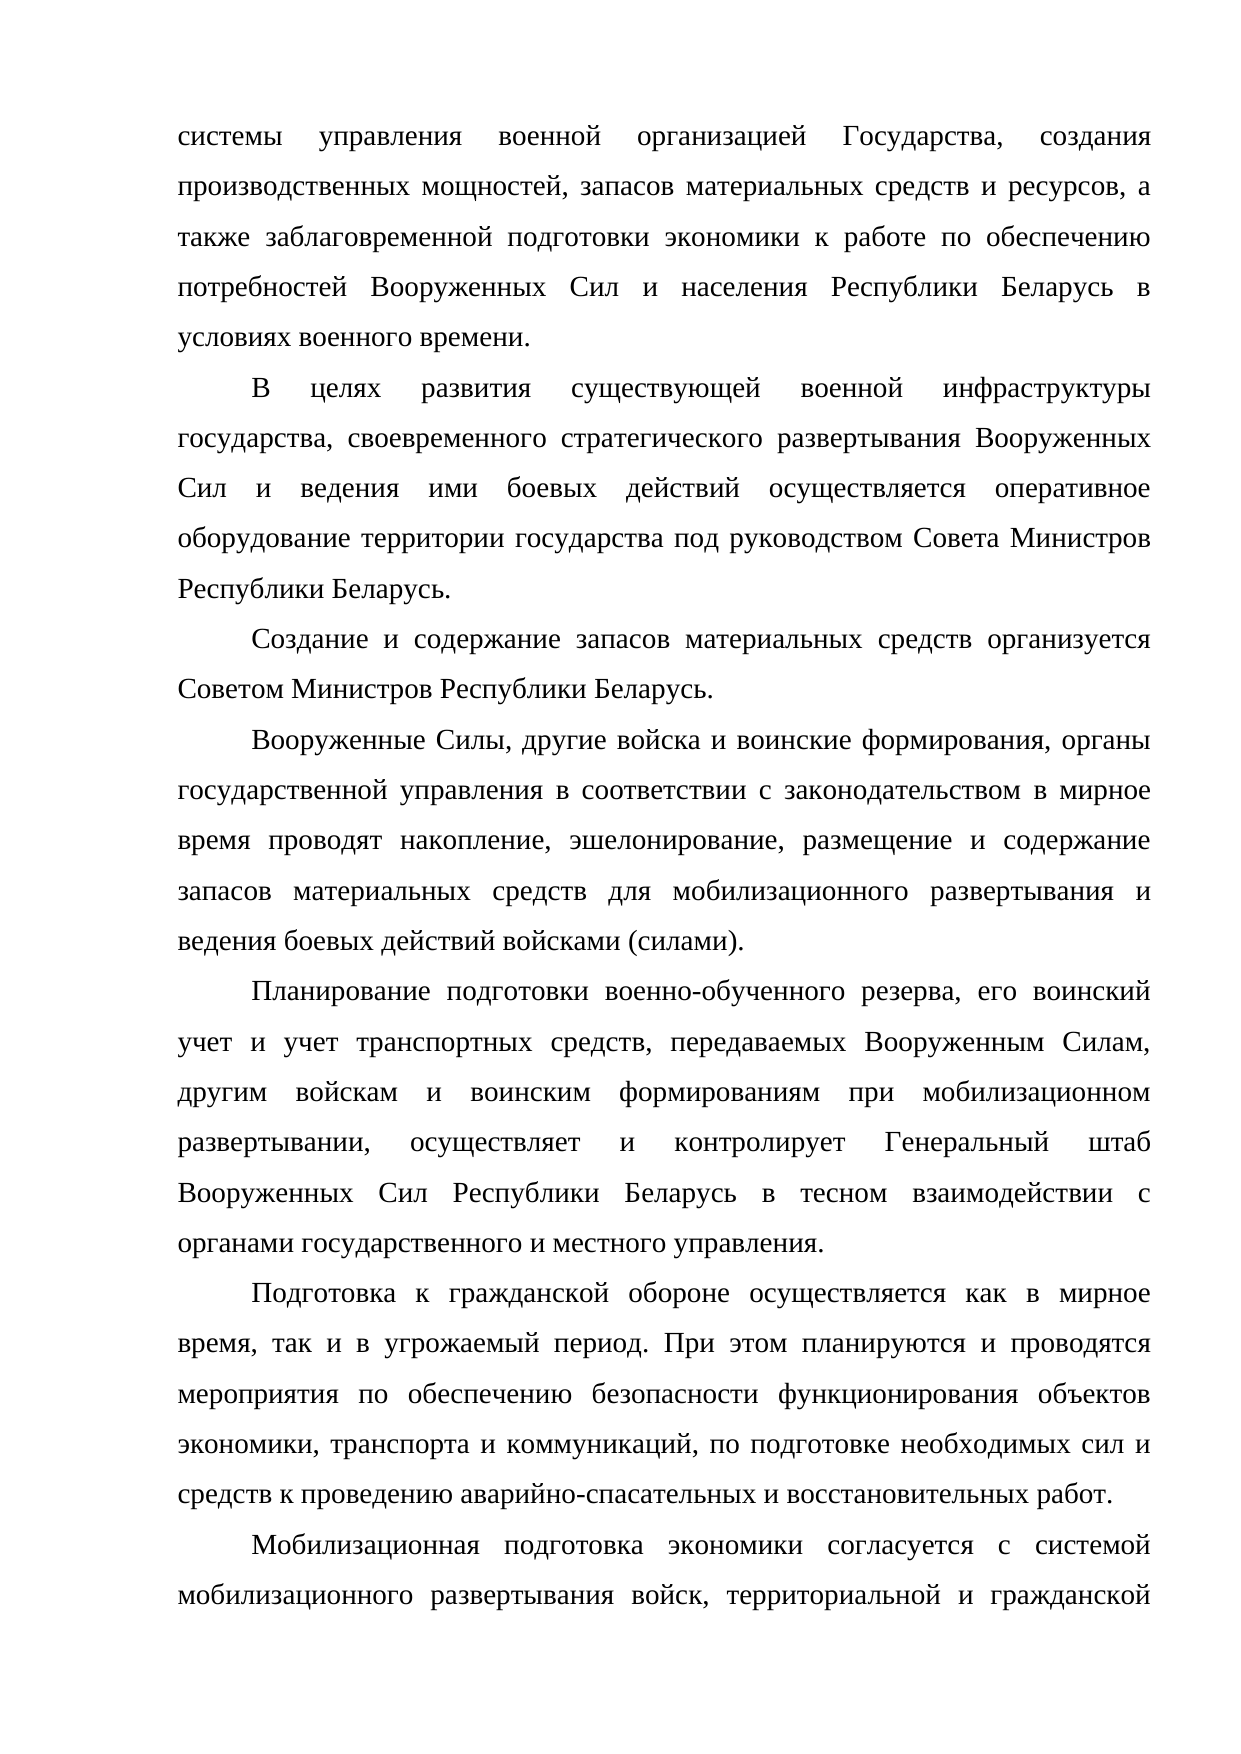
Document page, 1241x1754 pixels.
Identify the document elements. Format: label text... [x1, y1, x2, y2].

text Создание и содержание запасов материальных средств организуется Советом Министров Республики Беларусь. [177, 621, 1152, 705]
text В целях развития существующей военной инфраструктуры государства, своевременного стратегического развертывания Вооруженных Сил и ведения ими боевых действий осуществляется оперативное оборудование территории государства под руководством Совета Министров Республики Беларусь. [177, 370, 1152, 604]
text Планирование подготовки военно-обученного резерва, его воинский учет и учет транспортных средств, передаваемых Вооруженным Силам, другим войскам и воинским формированиям при мобилизационном развертывании, осуществляет и контролирует Генеральный штаб Вооруженных Сил Республики Беларусь в тесном взаимодействии с органами государственного и местного управления. [177, 973, 1152, 1258]
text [177, 1527, 1152, 1611]
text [177, 118, 1152, 353]
text Подготовка к гражданской обороне осуществляется как в мирное время, так и в угрожаемый период. При этом планируются и проводятся мероприятия по обеспечению безопасности функционирования объектов экономики, транспорта и коммуникаций, по подготовке необходимых сил и средств к проведению аварийно-спасательных и восстановительных работ. [177, 1275, 1152, 1510]
text Вооруженные Силы, другие войска и воинские формирования, органы государственной управления в соответствии с законодательством в мирное время проводят накопление, эшелонирование, размещение и содержание запасов материальных средств для мобилизационного развертывания и ведения боевых действий войсками (силами). [177, 722, 1152, 957]
